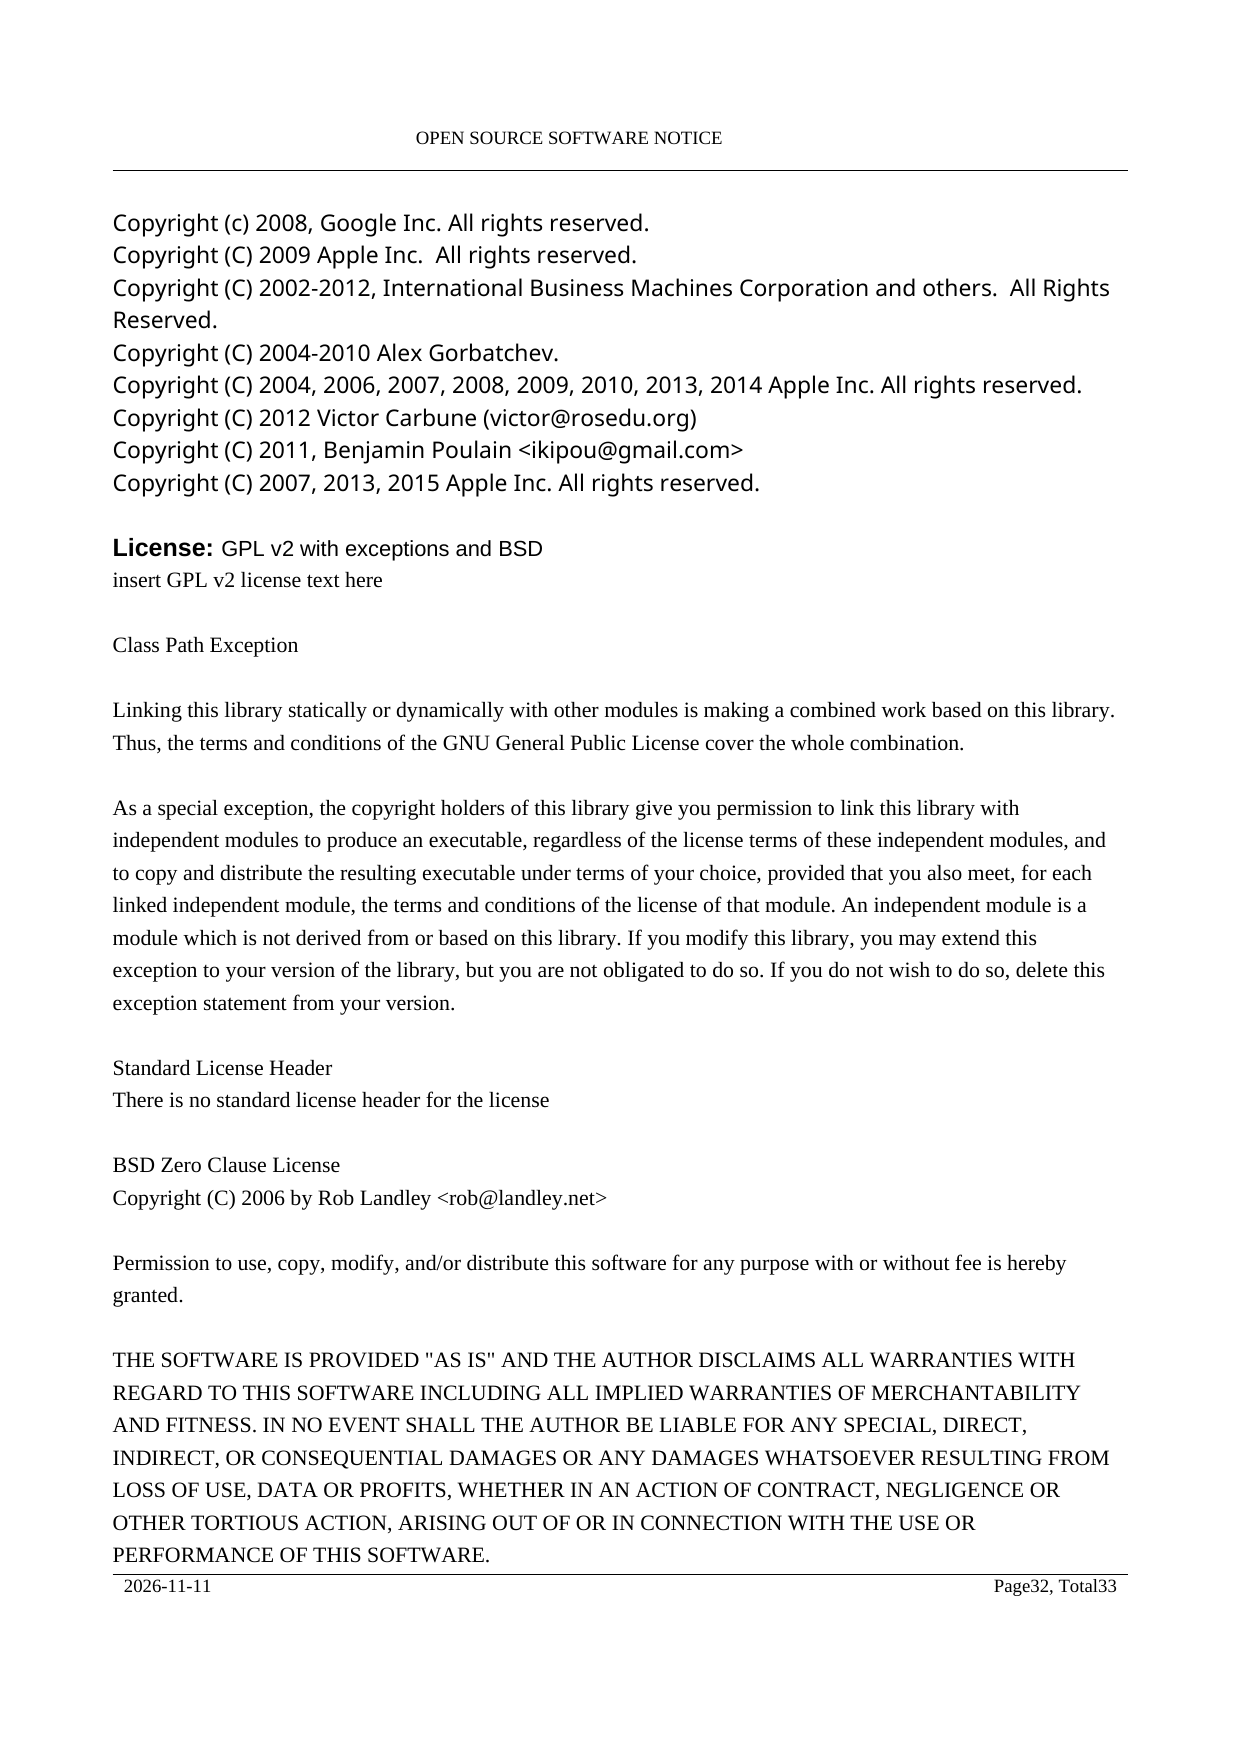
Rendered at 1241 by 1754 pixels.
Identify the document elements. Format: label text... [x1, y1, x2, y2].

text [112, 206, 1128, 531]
text License: GPL v2 with exceptions and BSD [112, 531, 1128, 564]
